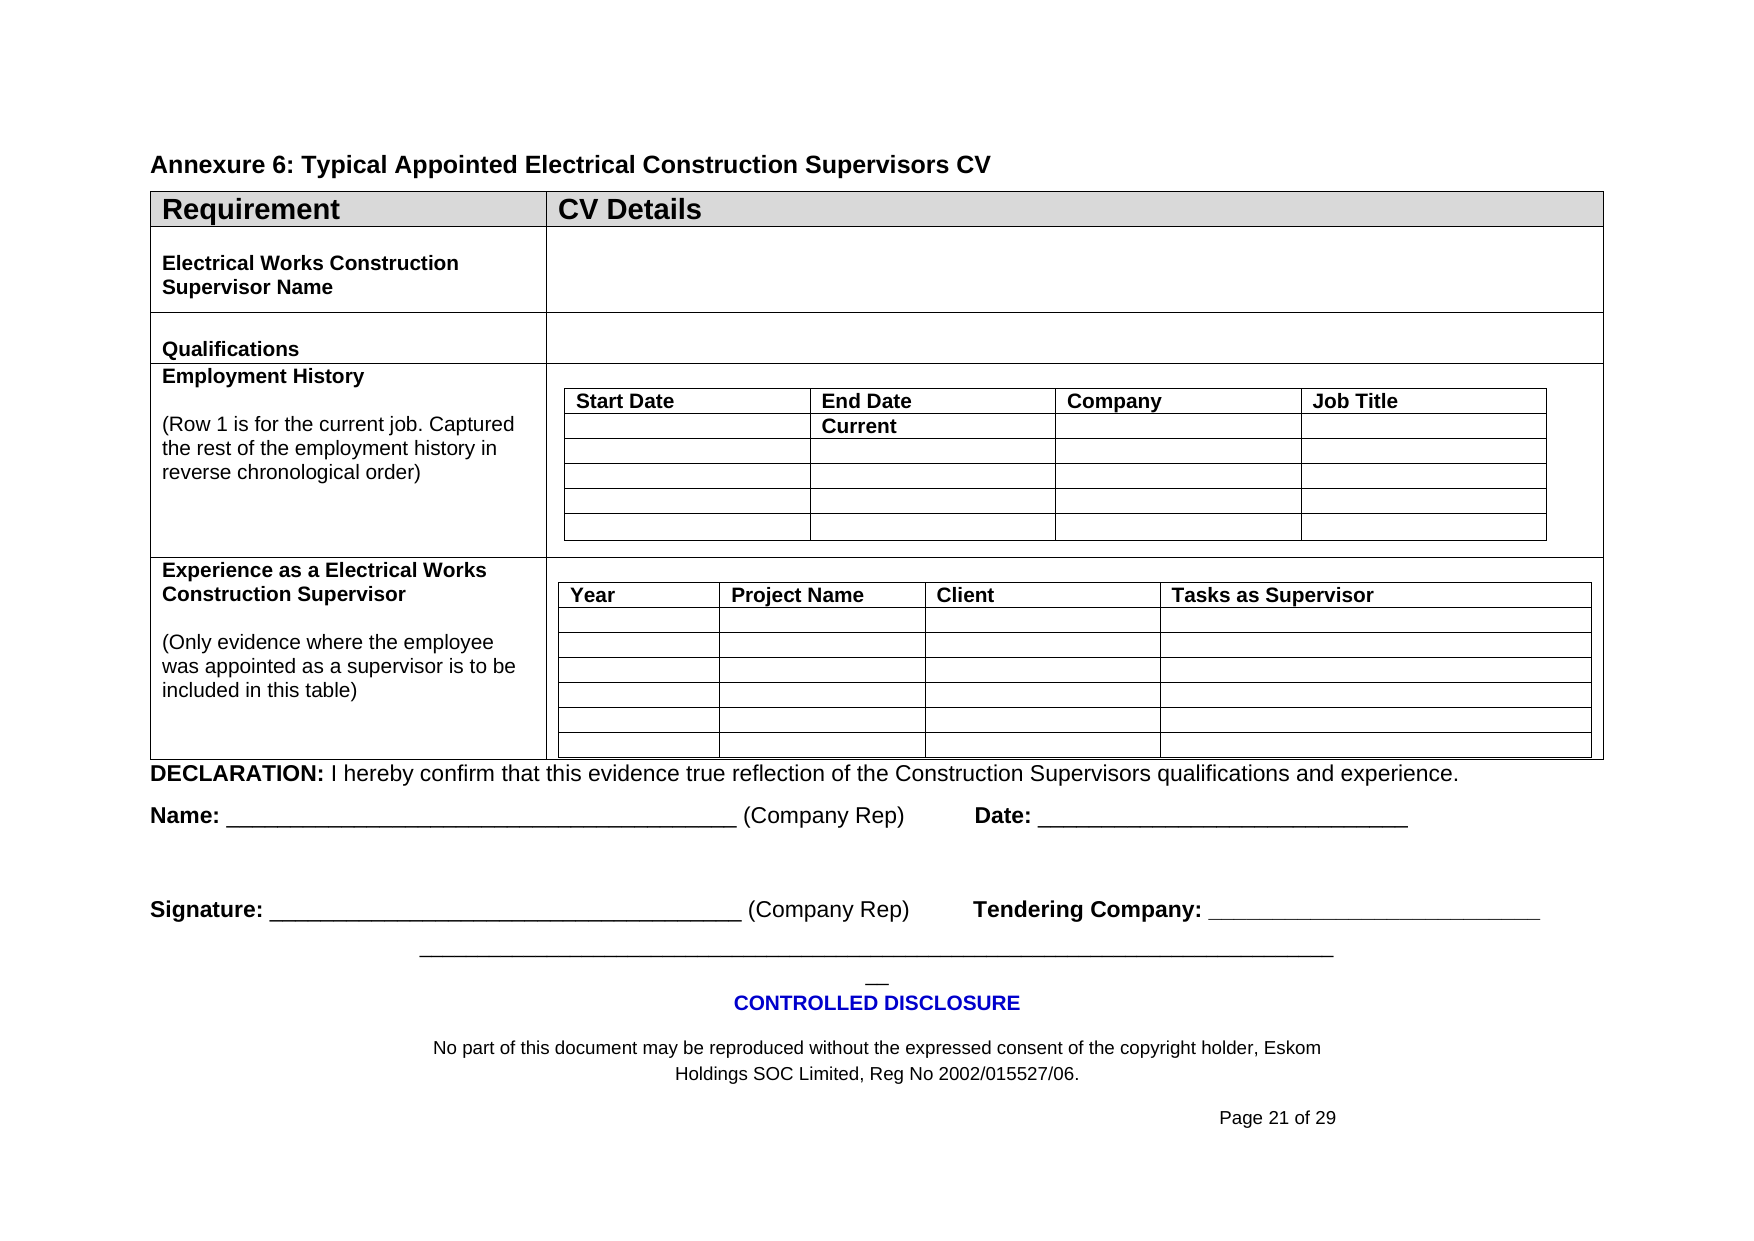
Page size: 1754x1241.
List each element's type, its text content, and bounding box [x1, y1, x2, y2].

text DECLARATION: I hereby confirm that this evidence true reflection of the Construction Supervisors qualifications and experience. [150, 760, 1604, 786]
table_cell [547, 364, 1603, 557]
table_header Requirement [151, 192, 546, 226]
table_cell [547, 227, 1603, 312]
table_header CV Details [547, 192, 1603, 226]
text Name: ________________________________________ (Company Rep) Date: _____________________________ [150, 802, 1604, 828]
table_cell Employment History (Row 1 is for the current job. Captured the rest of the employment history in reverse chronological order) [151, 364, 546, 557]
table_cell [547, 558, 1603, 758]
text Signature: _____________________________________ (Company Rep) Tendering Company: __________________________ [150, 896, 1604, 922]
table_cell [547, 313, 1603, 363]
table_cell Qualifications [151, 313, 546, 363]
text Annexure 6: Typical Appointed Electrical Construction Supervisors CV [150, 150, 1604, 179]
table_cell Electrical Works Construction Supervisor Name [151, 227, 546, 312]
table_cell Experience as a Electrical Works Construction Supervisor (Only evidence where the employee was appointed as a supervisor is to be included in this table) [151, 558, 546, 758]
